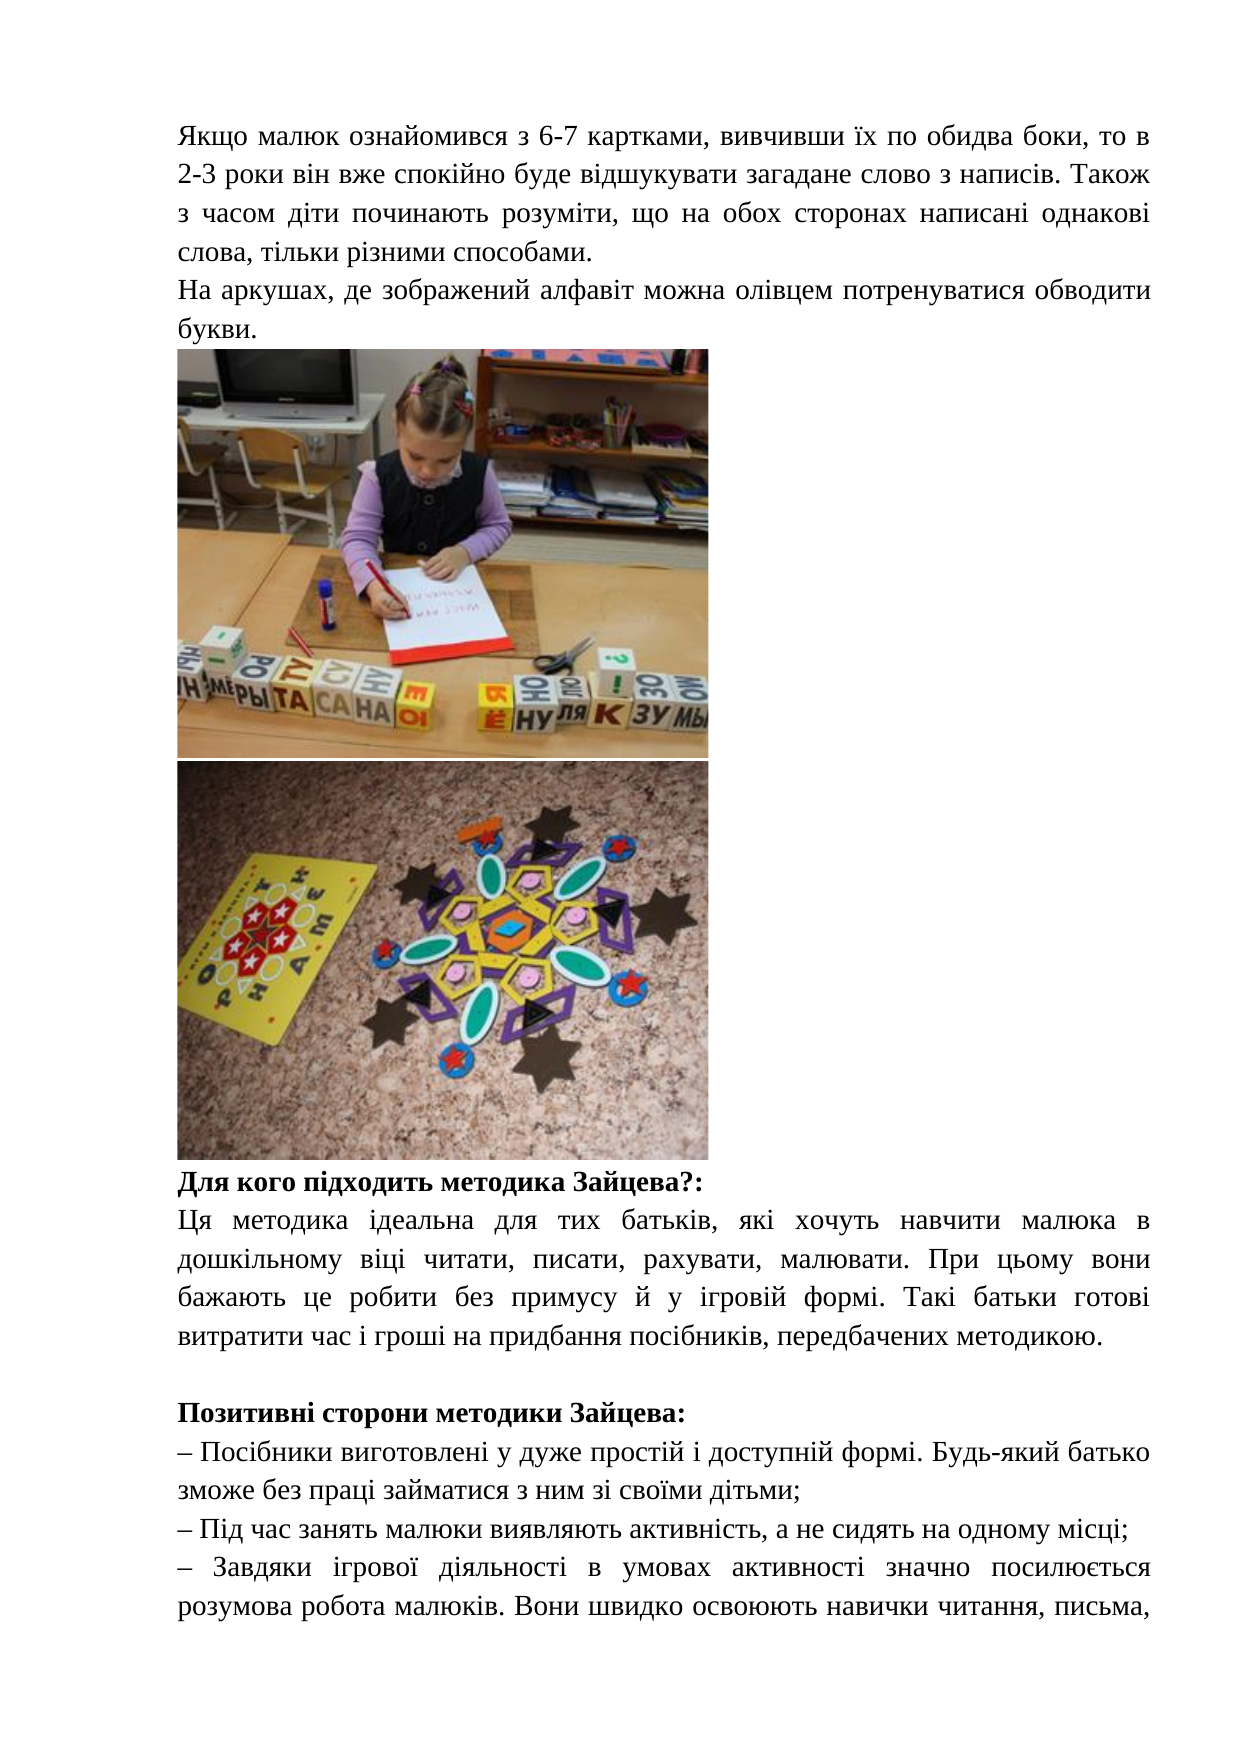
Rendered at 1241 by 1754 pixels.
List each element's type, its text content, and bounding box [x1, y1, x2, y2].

text Ця методика ідеальна для тих батьків, які хочуть навчити малюка в дошкільному віці читати, писати, рахувати, малювати. При цьому вони бажають це робити без примусу й у ігровій формі. Такі батьки готові витратити час і гроші на придбання посібників, передбачених методикою. [177, 1202, 1152, 1352]
text Якщо малюк ознайомився з 6-7 картками, вивчивши їх по обидва боки, то в 2-3 роки він вже спокійно буде відшукувати загадане слово з написів. Також з часом діти починають розуміти, що на обох сторонах написані однакові слова, тільки різними способами. [177, 118, 1152, 267]
text – Посібники виготовлені у дуже простій і доступній формі. Будь-який батько зможе без праці займатися з ним зі своїми дітьми; [177, 1434, 1152, 1506]
text На аркушах, де зображений алфавіт можна олівцем потренуватися обводити букви. [177, 272, 1152, 344]
picture [177, 761, 709, 1160]
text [177, 1549, 1152, 1621]
text – Під час занять малюки виявляють активність, а не сидять на одному місці; [177, 1511, 1152, 1544]
text Позитивні сторони методики Зайцева: [177, 1395, 1152, 1429]
text Для кого підходить методика Зайцева?: [177, 1164, 1152, 1197]
picture [177, 349, 709, 758]
